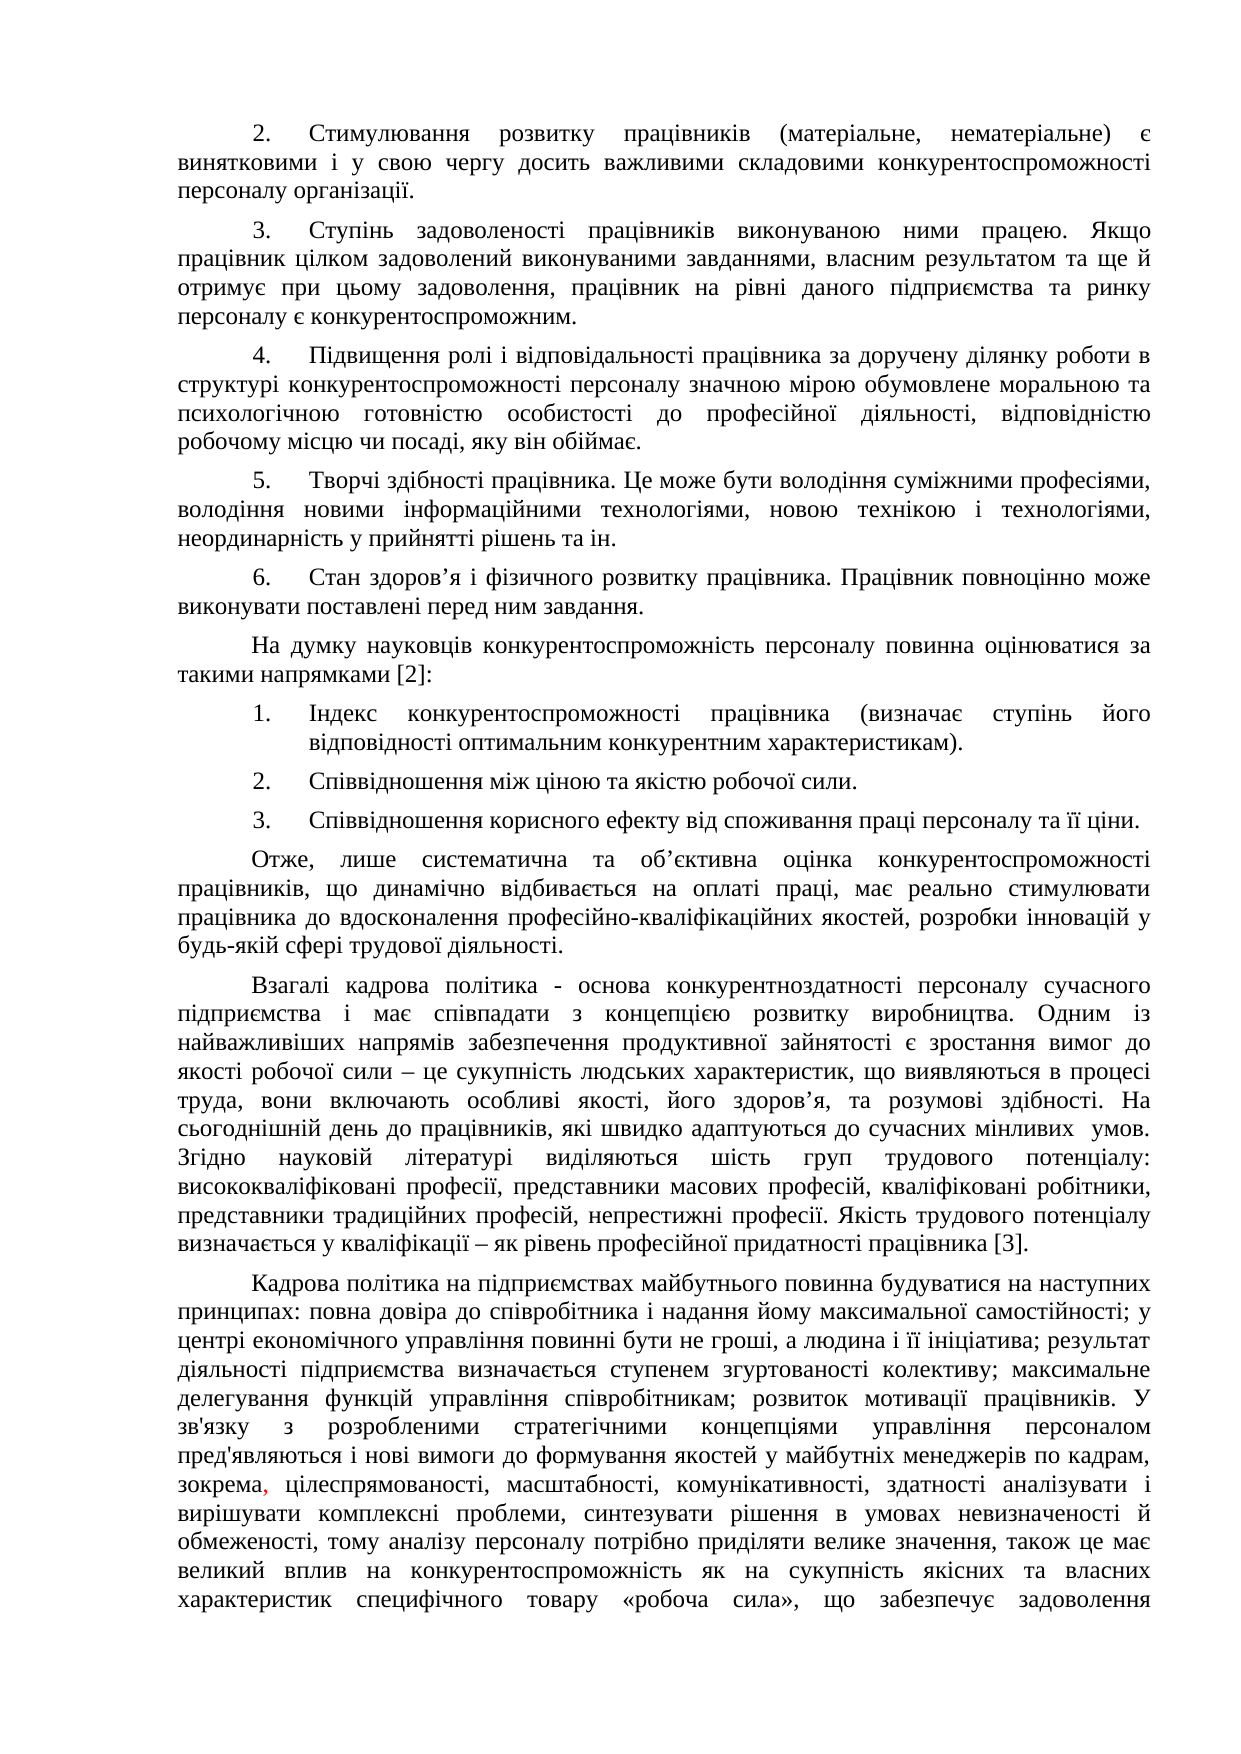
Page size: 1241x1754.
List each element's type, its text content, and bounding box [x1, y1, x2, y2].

list Підвищення ролі і відповідальності працівника за доручену ділянку роботи в структурі конкурентоспроможності персоналу значною мірою обумовлене моральною та психологічною готовністю особистості до професійної діяльності, відповідністю робочому місцю чи посаді, яку він обіймає. [177, 340, 1152, 455]
list Ступінь задоволеності працівників виконуваною ними працею. Якщо працівник цілком задоволений виконуваними завданнями, власним результатом та ще й отримує при цьому задоволення, працівник на рівні даного підприємства та ринку персоналу є конкурентоспроможним. [177, 215, 1152, 330]
list Індекс конкурентоспроможності працівника (визначає ступінь його відповідності оптимальним конкурентним характеристикам). [252, 698, 1152, 756]
list Співвідношення між ціною та якістю робочої сили. [252, 766, 1152, 795]
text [177, 1268, 1152, 1613]
list Стан здоров’я і фізичного розвитку працівника. Працівник повноцінно може виконувати поставлені перед ним завдання. [177, 562, 1152, 620]
text На думку науковців конкурентоспроможність персоналу повинна оцінюватися за такими напрямками [2]: [177, 630, 1152, 688]
list Стимулювання розвитку працівників (матеріальне, нематеріальне) є винятковими і у свою чергу досить важливими складовими конкурентоспроможності персоналу організації. [177, 118, 1152, 204]
text Отже, лише систематична та об’єктивна оцінка конкурентоспроможності працівників, що динамічно відбивається на оплаті праці, має реально стимулювати працівника до вдосконалення професійно-кваліфікаційних якостей, розробки інновацій у будь-якій сфері трудової діяльності. [177, 844, 1152, 959]
list Співвідношення корисного ефекту від споживання праці персоналу та її ціни. [252, 805, 1152, 834]
list Творчі здібності працівника. Це може бути володіння суміжними професіями, володіння новими інформаційними технологіями, новою технікою і технологіями, неординарність у прийнятті рішень та ін. [177, 466, 1152, 552]
text Взагалі кадрова політика - основа конкурентноздатності персоналу сучасного підприємства і має співпадати з концепцією розвитку виробництва. Одним із найважливіших напрямів забезпечення продуктивної зайнятості є зростання вимог до якості робочої сили – це сукупність людських характеристик, що виявляються в процесі труда, вони включають особливі якості, його здоров’я, та розумові здібності. На сьогоднішній день до працівників, які швидко адаптуються до сучасних мінливих умов. Згідно науковій літературі виділяються шість груп трудового потенціалу: висококваліфіковані професії, представники масових професій, кваліфіковані робітники, представники традиційних професій, непрестижні професії. Якість трудового потенціалу визначається у кваліфікації – як рівень професійної придатності працівника [3]. [177, 970, 1152, 1257]
